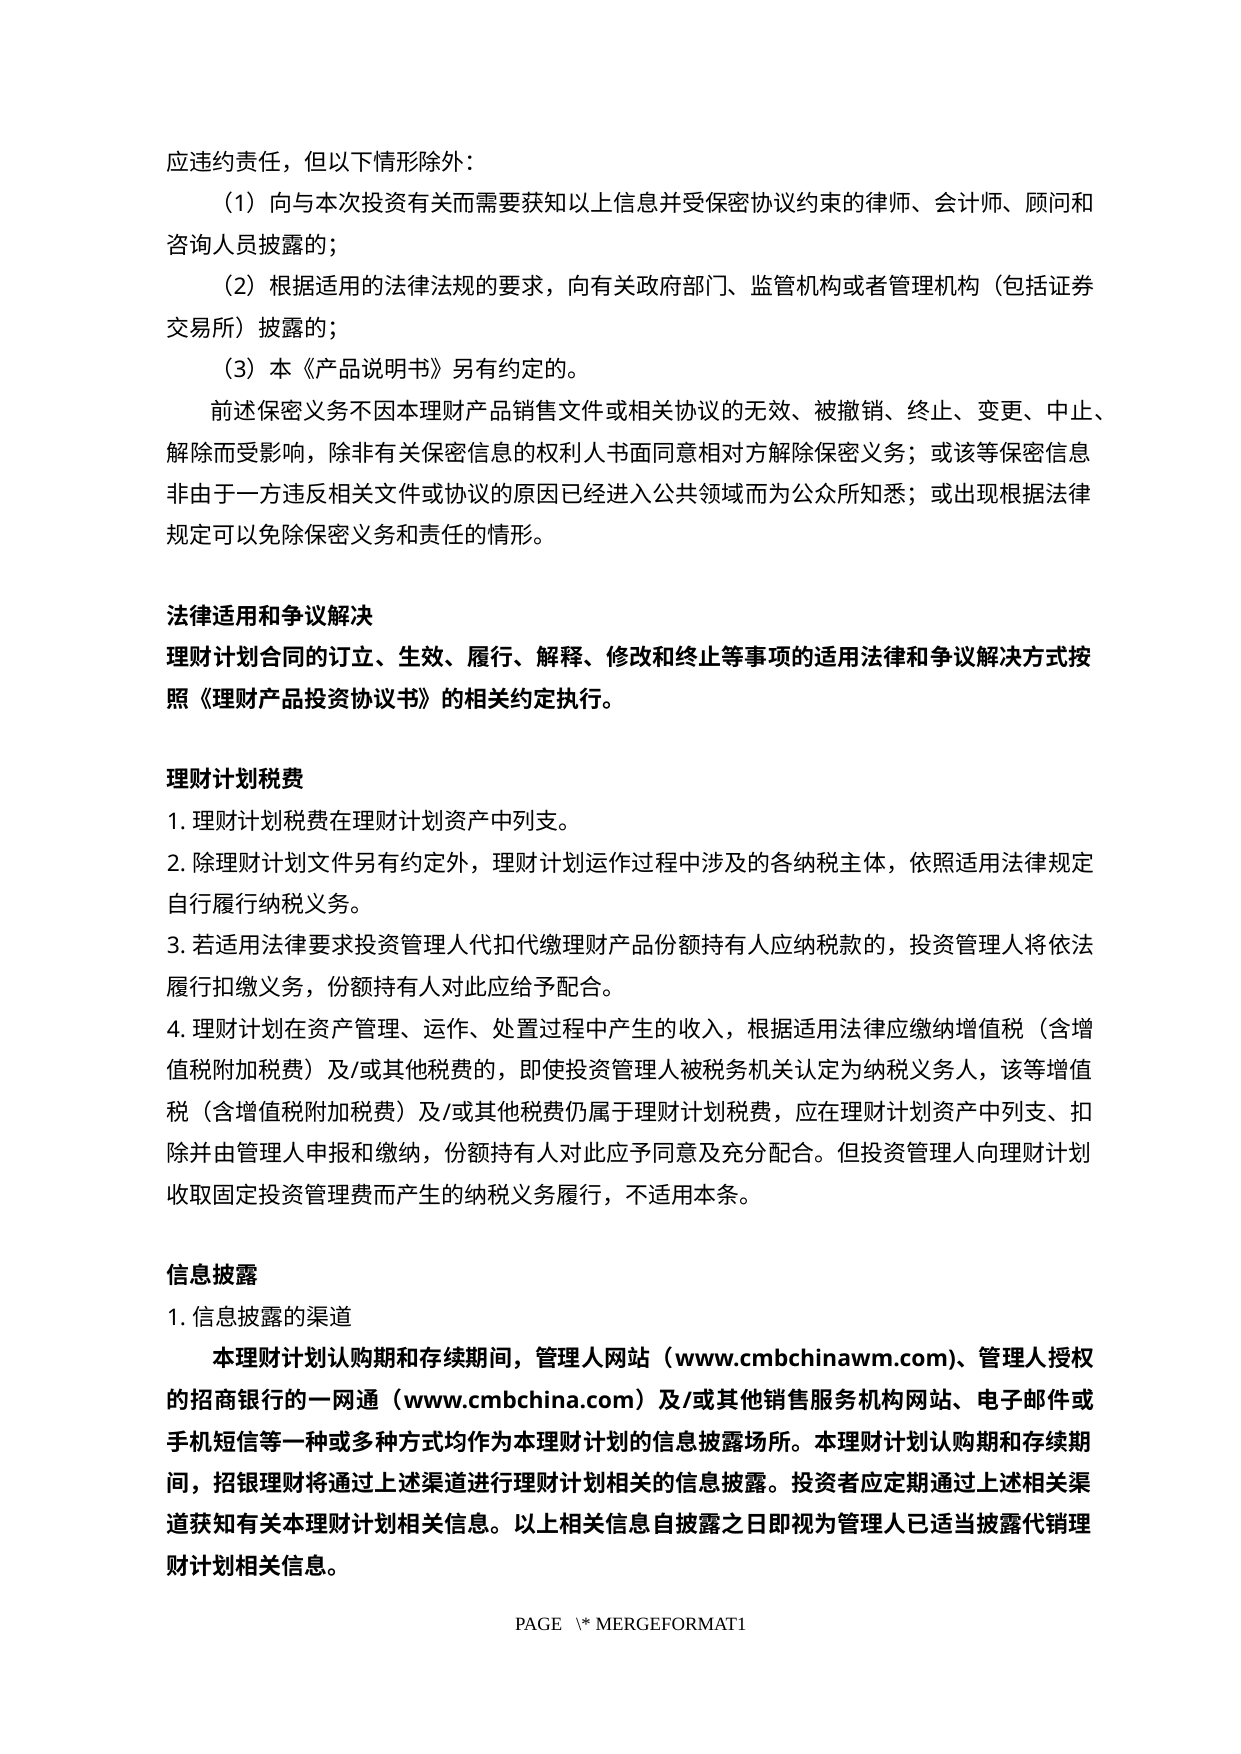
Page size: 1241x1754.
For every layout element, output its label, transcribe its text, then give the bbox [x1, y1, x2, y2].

text （1）向与本次投资有关而需要获知以上信息并受保密协议约束的律师、会计师、顾问和咨询人员披露的； [167, 185, 1094, 260]
text 1. 信息披露的渠道 [167, 1298, 1094, 1332]
text 信息披露 [167, 1257, 1094, 1290]
text 理财计划合同的订立、生效、履行、解释、修改和终止等事项的适用法律和争议解决方式按照《理财产品投资协议书》的相关约定执行。 [167, 639, 1094, 714]
text 本理财计划认购期和存续期间，管理人网站（www.cmbchinawm.com)、管理人授权的招商银行的一网通（www.cmbchina.com）及/或其他销售服务机构网站、电子邮件或手机短信等一种或多种方式均作为本理财计划的信息披露场所。本理财计划认购期和存续期间，招银理财将通过上述渠道进行理财计划相关的信息披露。投资者应定期通过上述相关渠道获知有关本理财计划相关信息。以上相关信息自披露之日即视为管理人已适当披露代销理财计划相关信息。 [167, 1340, 1094, 1581]
text 2. 除理财计划文件另有约定外，理财计划运作过程中涉及的各纳税主体，依照适用法律规定自行履行纳税义务。 [167, 844, 1094, 919]
text （3）本《产品说明书》另有约定的。 [167, 351, 1094, 384]
text 法律适用和争议解决 [167, 598, 1094, 631]
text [167, 144, 1094, 177]
text 3. 若适用法律要求投资管理人代扣代缴理财产品份额持有人应纳税款的，投资管理人将依法履行扣缴义务，份额持有人对此应给予配合。 [167, 927, 1094, 1002]
text 理财计划税费 [167, 761, 1094, 794]
text （2）根据适用的法律法规的要求，向有关政府部门、监管机构或者管理机构（包括证券交易所）披露的； [167, 268, 1094, 343]
text 4. 理财计划在资产管理、运作、处置过程中产生的收入，根据适用法律应缴纳增值税（含增值税附加税费）及/或其他税费的，即使投资管理人被税务机关认定为纳税义务人，该等增值税（含增值税附加税费）及/或其他税费仍属于理财计划税费，应在理财计划资产中列支、扣除并由管理人申报和缴纳，份额持有人对此应予同意及充分配合。但投资管理人向理财计划收取固定投资管理费而产生的纳税义务履行，不适用本条。 [167, 1010, 1094, 1210]
text 前述保密义务不因本理财产品销售文件或相关协议的无效、被撤销、终止、变更、中止、解除而受影响，除非有关保密信息的权利人书面同意相对方解除保密义务；或该等保密信息非由于一方违反相关文件或协议的原因已经进入公共领域而为公众所知悉；或出现根据法律规定可以免除保密义务和责任的情形。 [167, 393, 1094, 551]
text 1. 理财计划税费在理财计划资产中列支。 [167, 803, 1094, 836]
